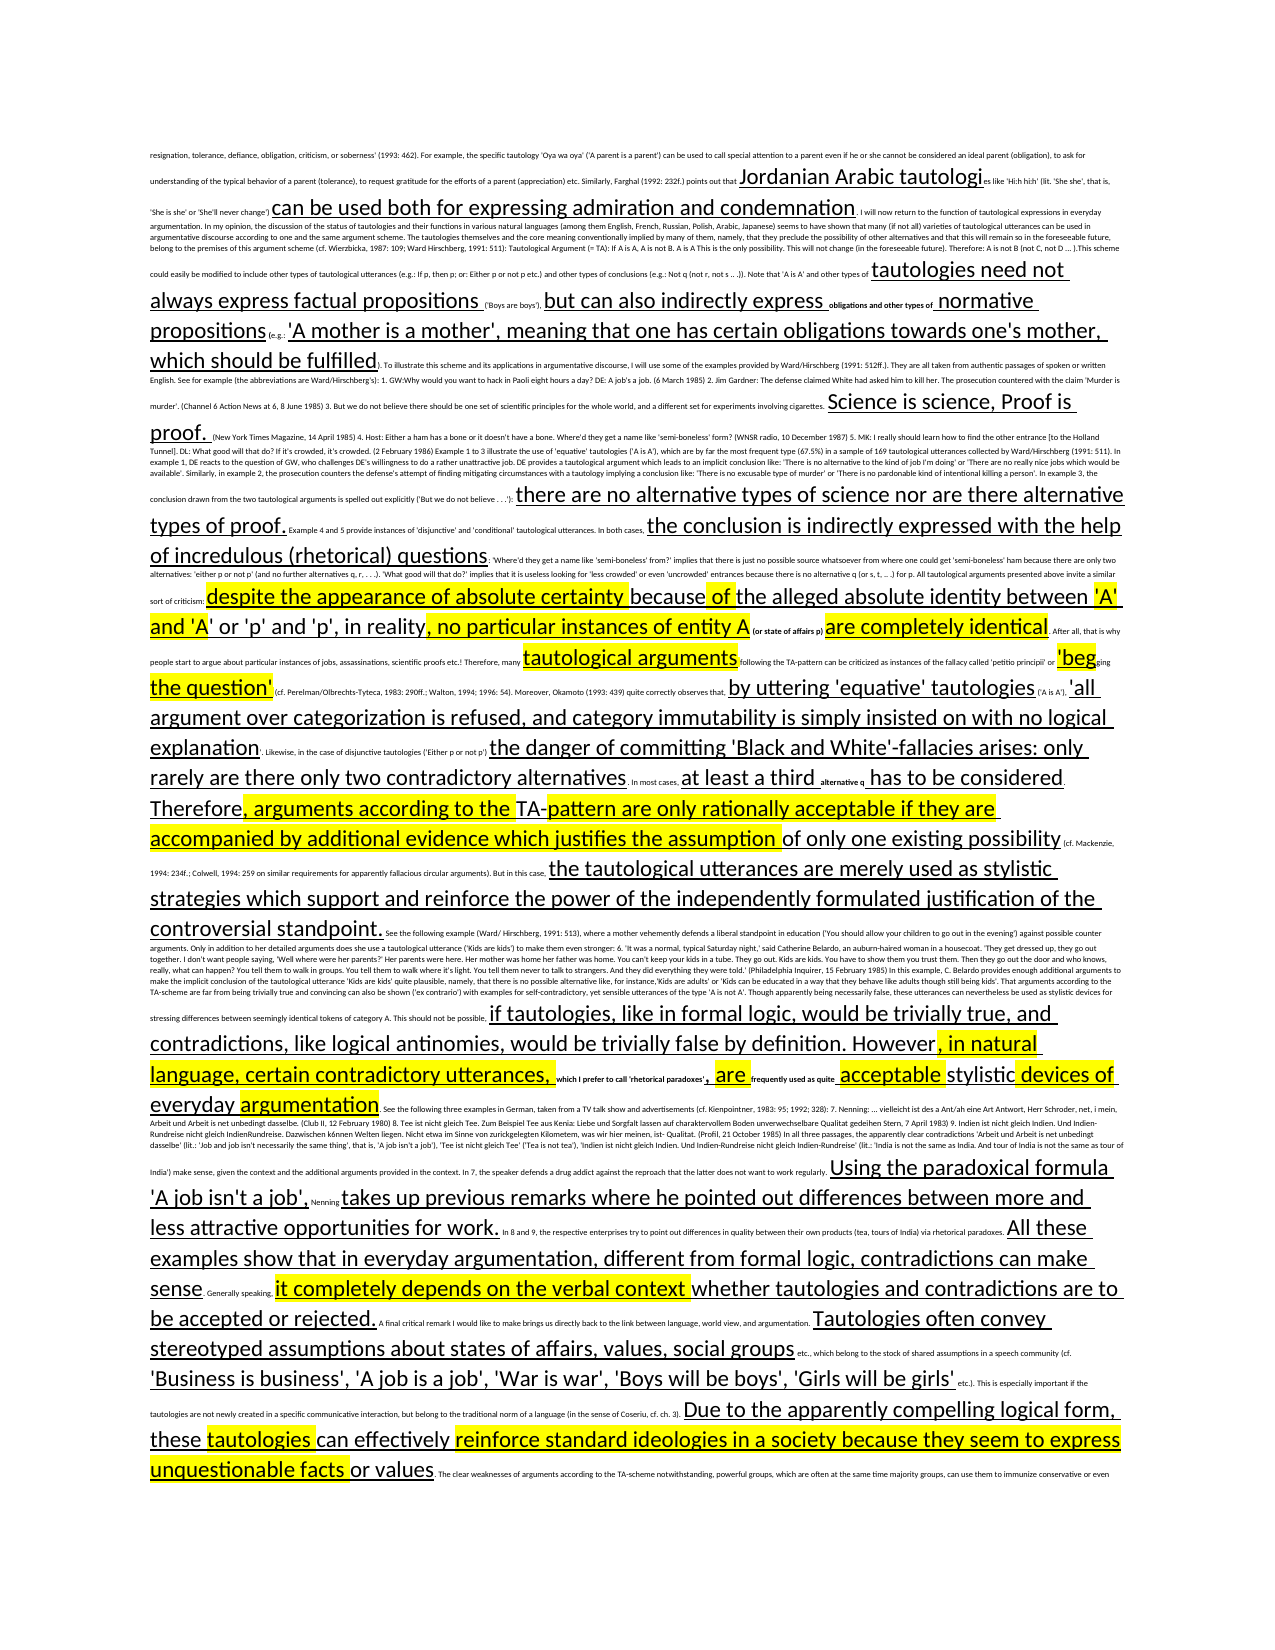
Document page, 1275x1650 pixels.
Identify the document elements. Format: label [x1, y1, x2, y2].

text [150, 150, 1125, 1483]
